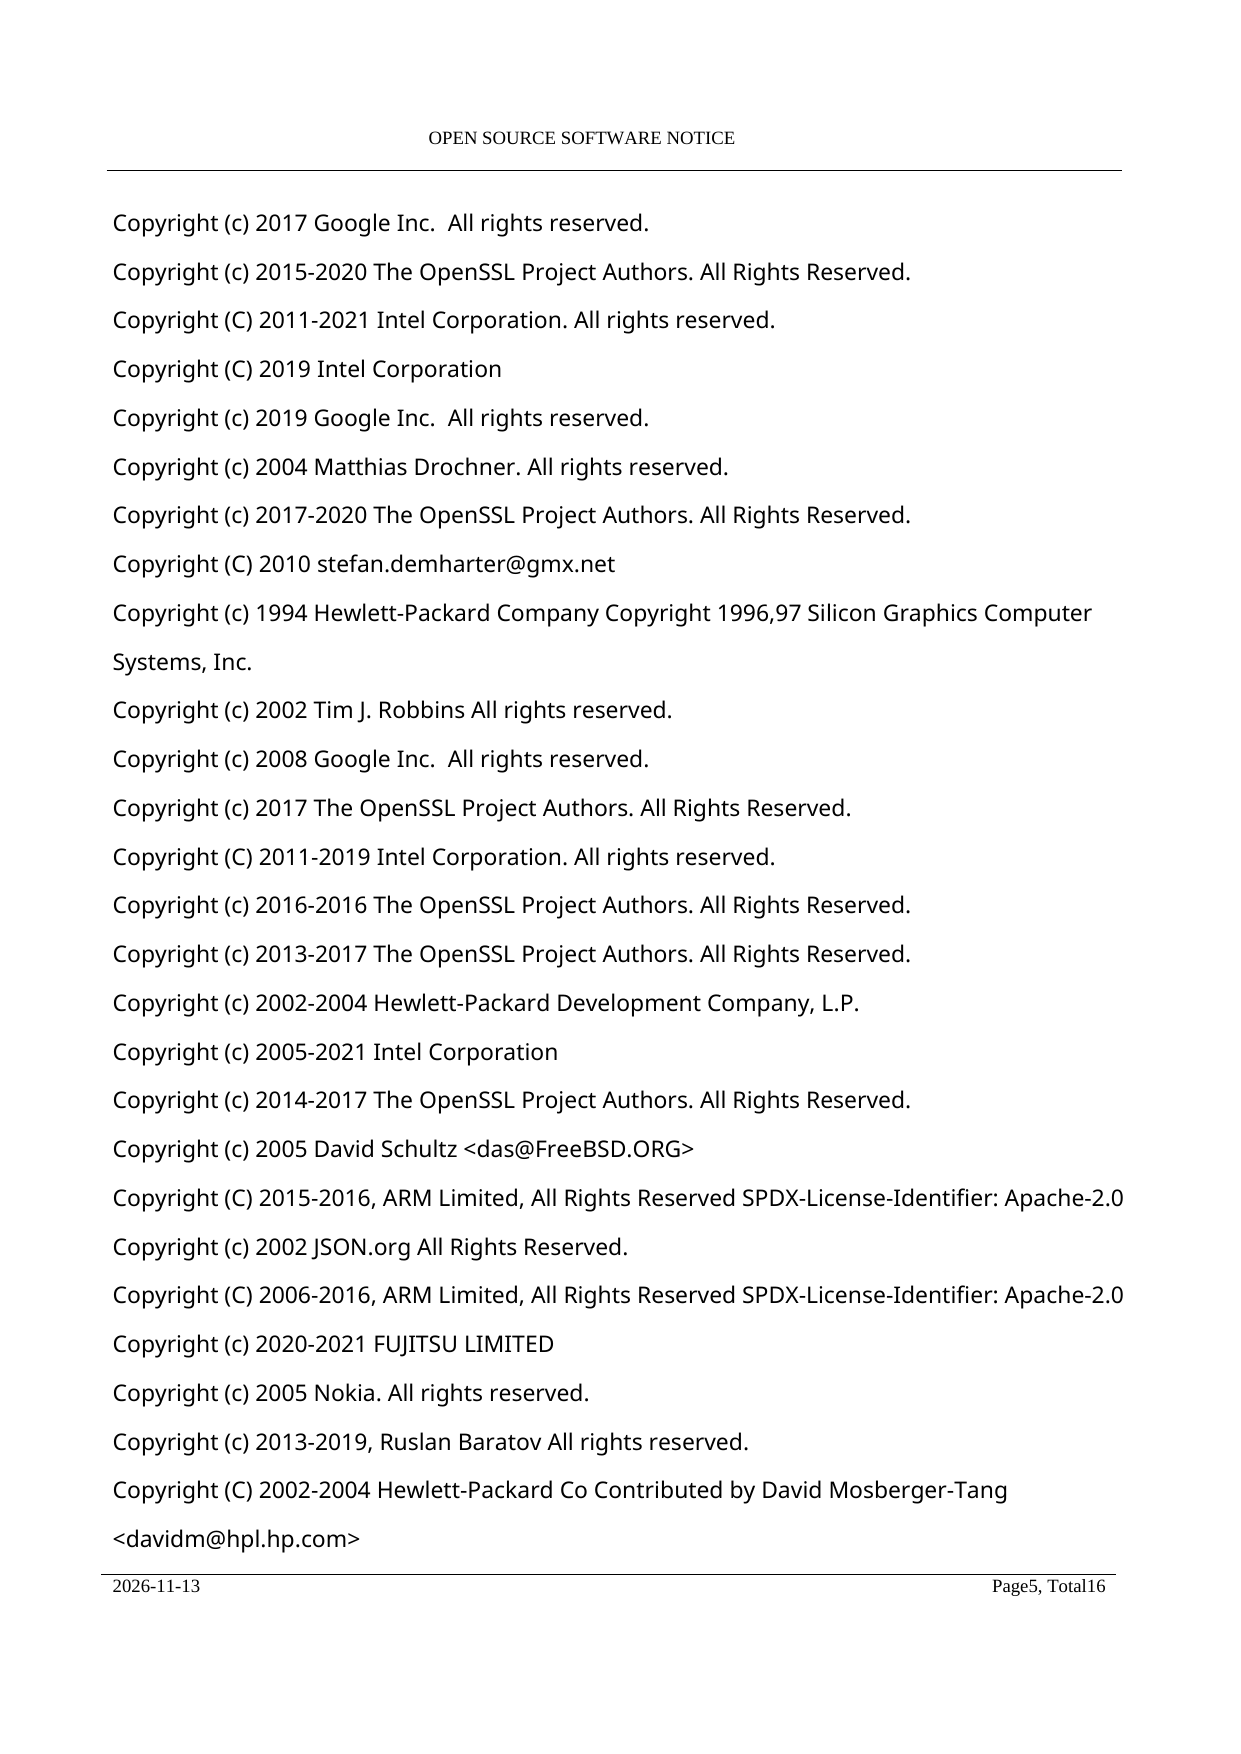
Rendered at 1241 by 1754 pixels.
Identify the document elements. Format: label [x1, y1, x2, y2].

text [112, 206, 1128, 1555]
